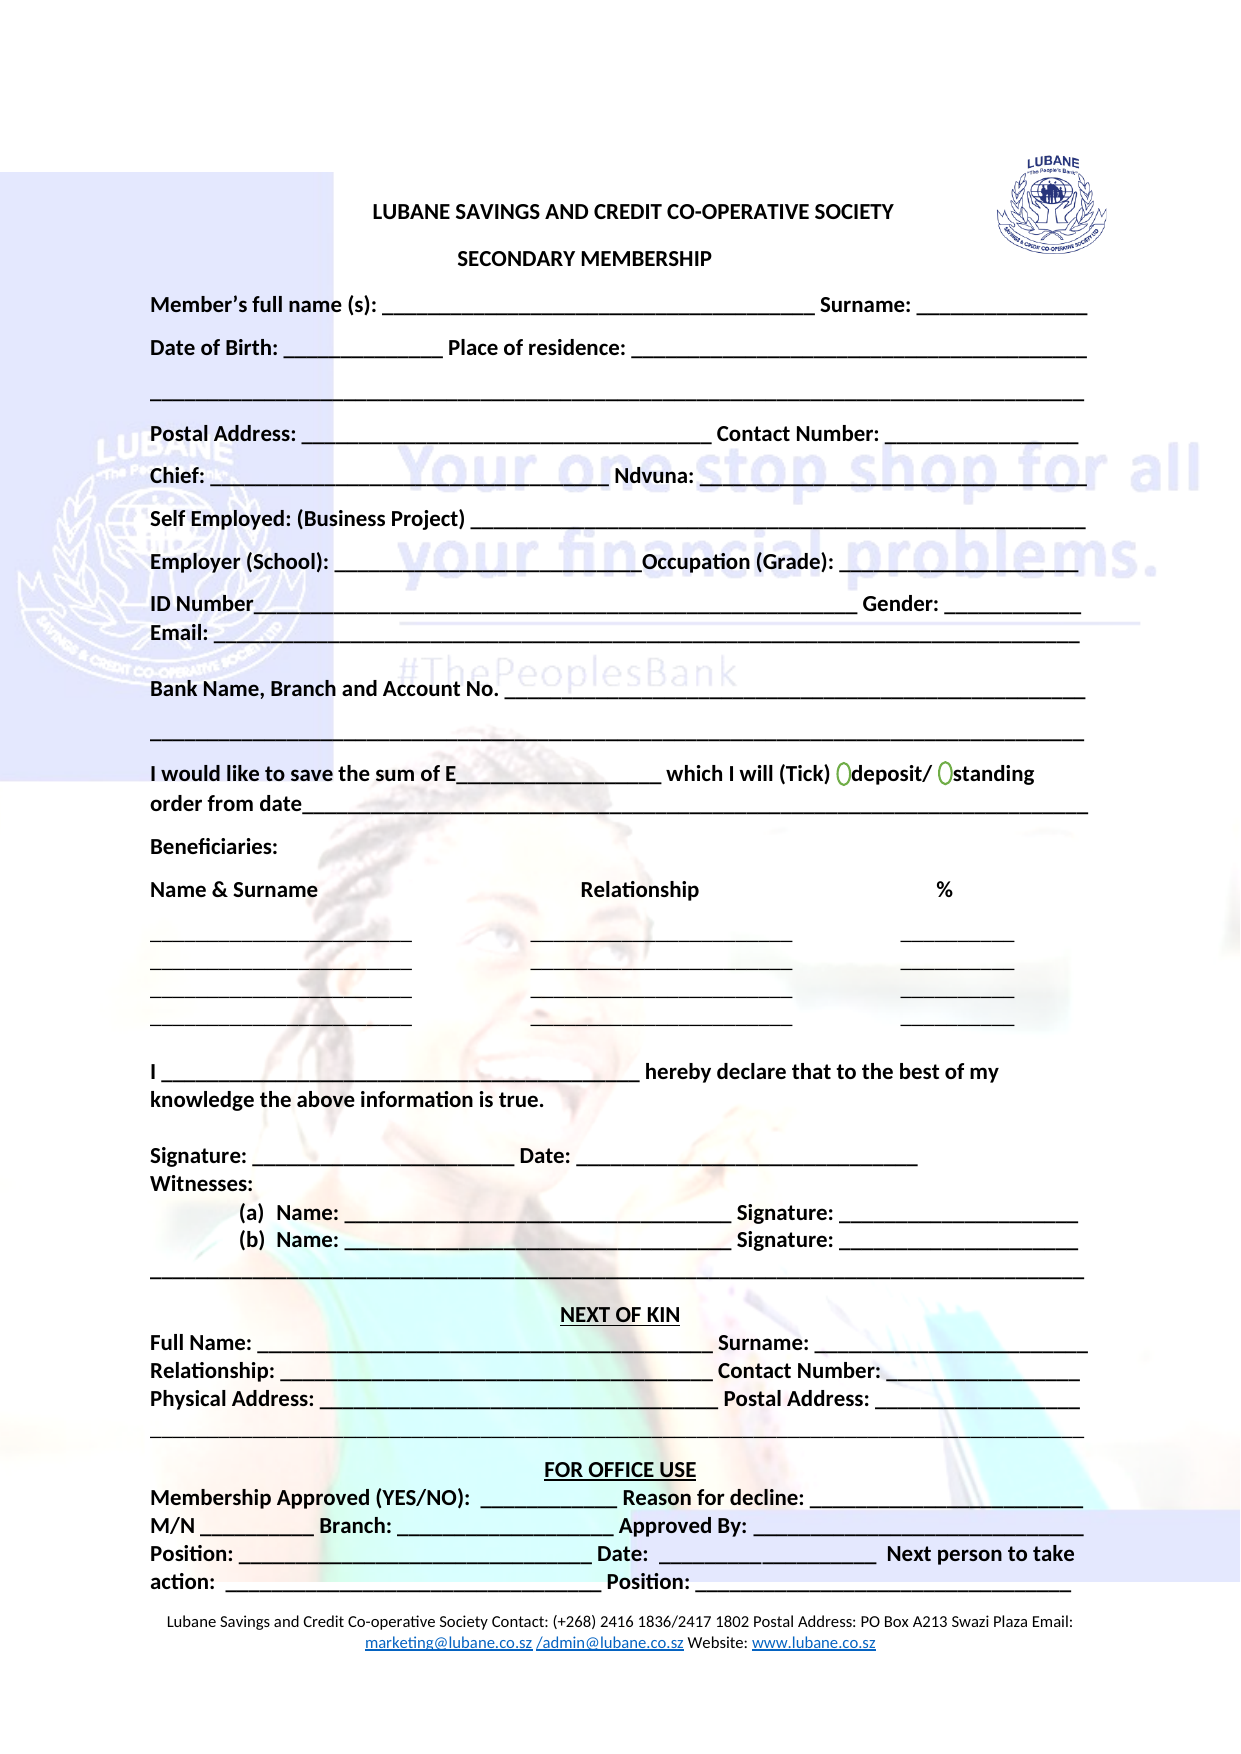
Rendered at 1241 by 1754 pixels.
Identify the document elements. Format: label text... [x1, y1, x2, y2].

text SECONDARY MEMBERSHIP [150, 244, 1090, 272]
text Date of Birth: ______________ Place of residence: ________________________________________ [150, 333, 1090, 361]
text _______________________ _______________________ __________ [150, 917, 1090, 945]
text Self Employed: (Business Project) ______________________________________________________ [150, 504, 1090, 532]
text __________________________________________________________________________________ [150, 1413, 1090, 1441]
text Full Name: ________________________________________ Surname: ________________________ [150, 1328, 1090, 1357]
list Name: __________________________________ Signature: _____________________ [239, 1226, 1090, 1254]
picture [996, 150, 1107, 260]
text _______________________ _______________________ __________ [150, 1001, 1090, 1029]
list Name: __________________________________ Signature: _____________________ [239, 1198, 1090, 1226]
text I __________________________________________ hereby declare that to the best of my knowledge the above information is true. [150, 1057, 1090, 1113]
text Signature: _______________________ Date: ______________________________ [150, 1142, 1090, 1169]
text FOR OFFICE USE [150, 1455, 1090, 1483]
text Member’s full name (s): ______________________________________ Surname: _______________ [150, 291, 1090, 319]
text _______________________ _______________________ __________ [150, 945, 1090, 973]
text Position: _______________________________ Date: ___________________ Next person to take action: _________________________________ Position: _________________________________ [150, 1539, 1090, 1595]
text Email: ____________________________________________________________________________ [150, 618, 1090, 646]
text Employer (School): ___________________________Occupation (Grade): _____________________ [150, 547, 1090, 575]
text M/N __________ Branch: ___________________ Approved By: _____________________________ [150, 1511, 1090, 1539]
text _______________________ _______________________ __________ [150, 973, 1090, 1001]
text LUBANE SAVINGS AND CREDIT CO-OPERATIVE SOCIETY [150, 197, 996, 225]
text __________________________________________________________________________________ [150, 1254, 1090, 1282]
text Physical Address: ___________________________________ Postal Address: __________________ [150, 1384, 1090, 1413]
text Beneficiaries: [150, 832, 1090, 860]
text I would like to save the sum of E__________________ which I will (Tick) deposit/ standing order from date_____________________________________________________________________ [150, 759, 1090, 817]
text Bank Name, Branch and Account No. ___________________________________________________ [150, 674, 1090, 702]
text Witnesses: [150, 1169, 1090, 1198]
text __________________________________________________________________________________ [150, 376, 1090, 404]
text NEXT OF KIN [150, 1301, 1090, 1328]
text Membership Approved (YES/NO): ____________ Reason for decline: ________________________ [150, 1483, 1090, 1511]
text ID Number_____________________________________________________ Gender: ____________ [150, 589, 1090, 618]
text Relationship: ______________________________________ Contact Number: _________________ [150, 1357, 1090, 1384]
text Chief: ___________________________________ Ndvuna: __________________________________ [150, 461, 1090, 489]
text __________________________________________________________________________________ [150, 716, 1090, 744]
text Postal Address: ____________________________________ Contact Number: _________________ [150, 419, 1090, 447]
text Name & Surname Relationship % [150, 875, 1090, 903]
